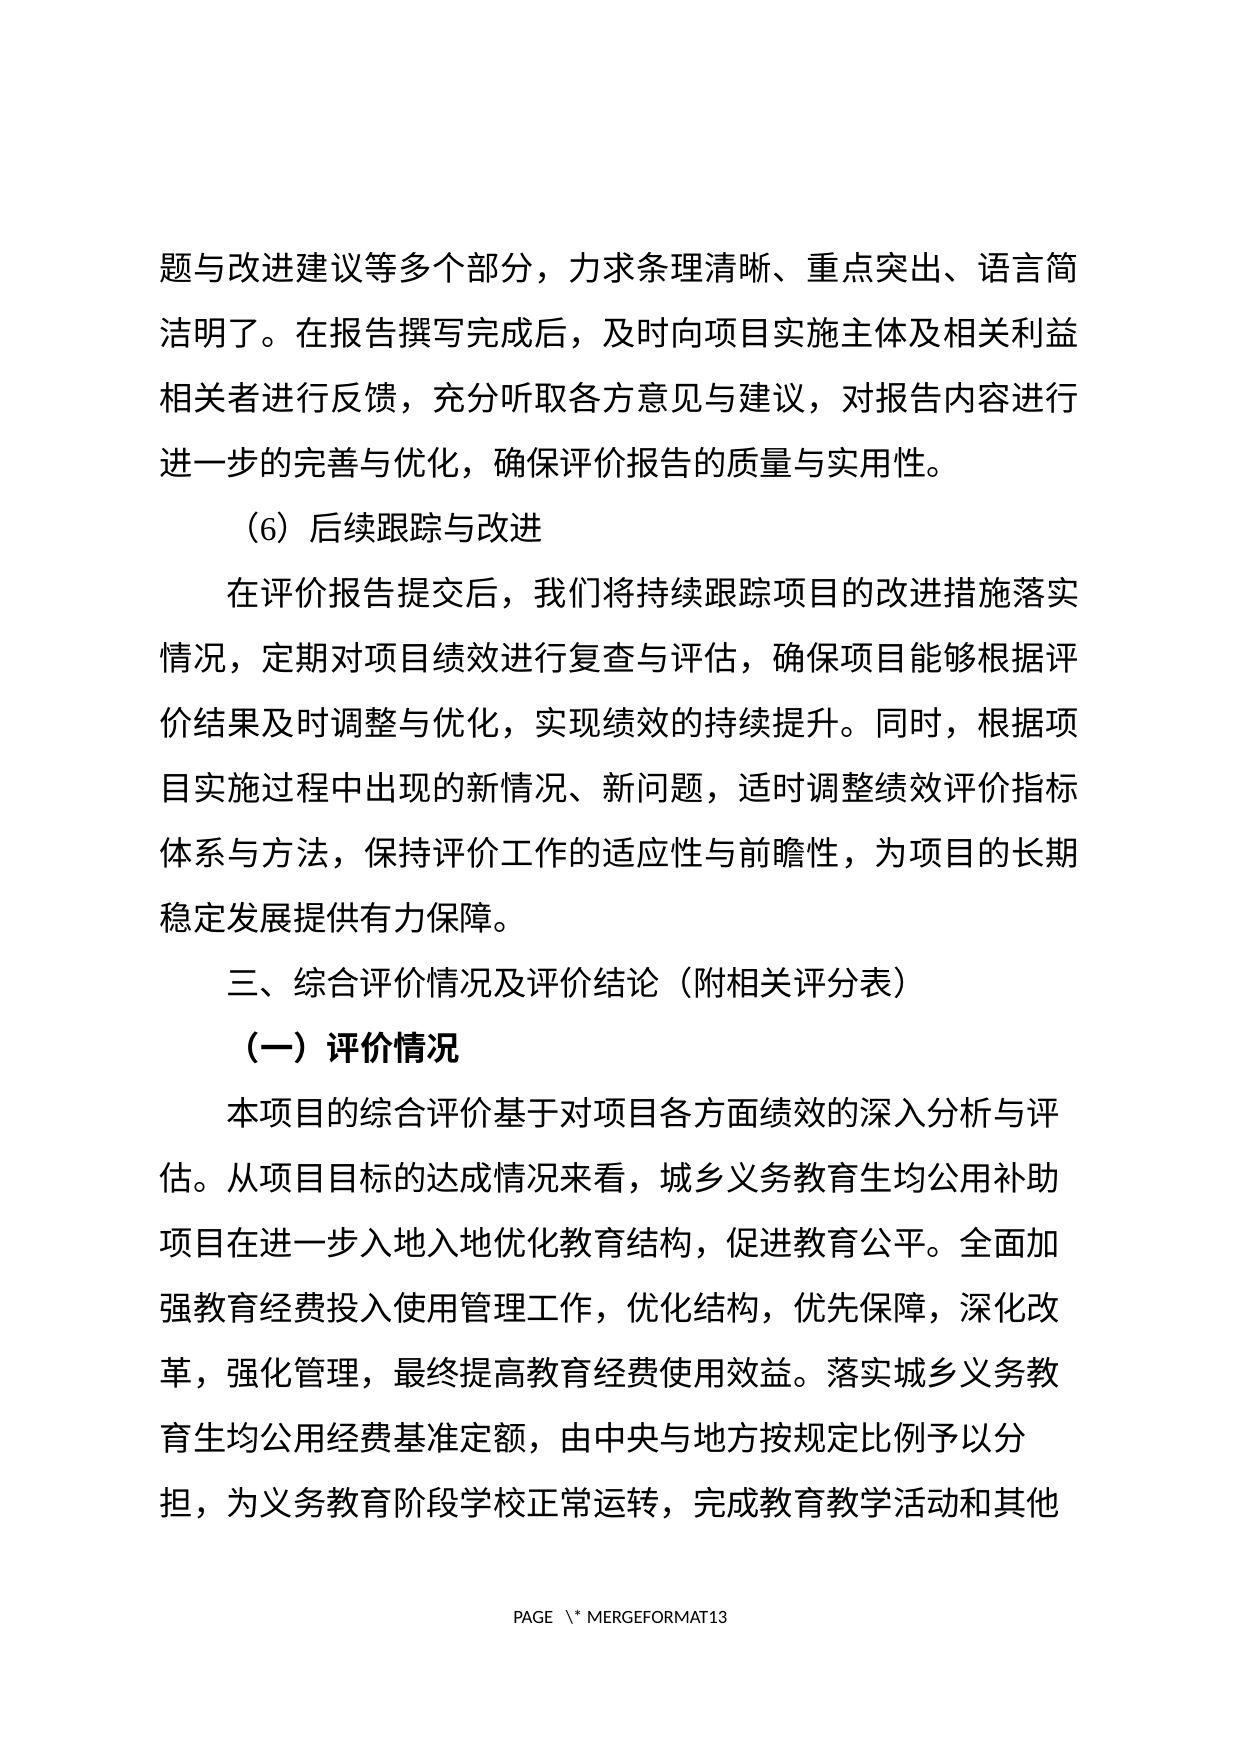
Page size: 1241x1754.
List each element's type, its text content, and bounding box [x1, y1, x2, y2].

title （一）评价情况 [159, 1013, 1081, 1078]
text （6）后续跟踪与改进 [159, 493, 1081, 558]
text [159, 1078, 1081, 1533]
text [159, 233, 1081, 493]
text 在评价报告提交后，我们将持续跟踪项目的改进措施落实情况，定期对项目绩效进行复查与评估，确保项目能够根据评价结果及时调整与优化，实现绩效的持续提升。同时，根据项目实施过程中出现的新情况、新问题，适时调整绩效评价指标体系与方法，保持评价工作的适应性与前瞻性，为项目的长期稳定发展提供有力保障。 [159, 558, 1081, 948]
list 综合评价情况及评价结论（附相关评分表） [159, 948, 1081, 1013]
